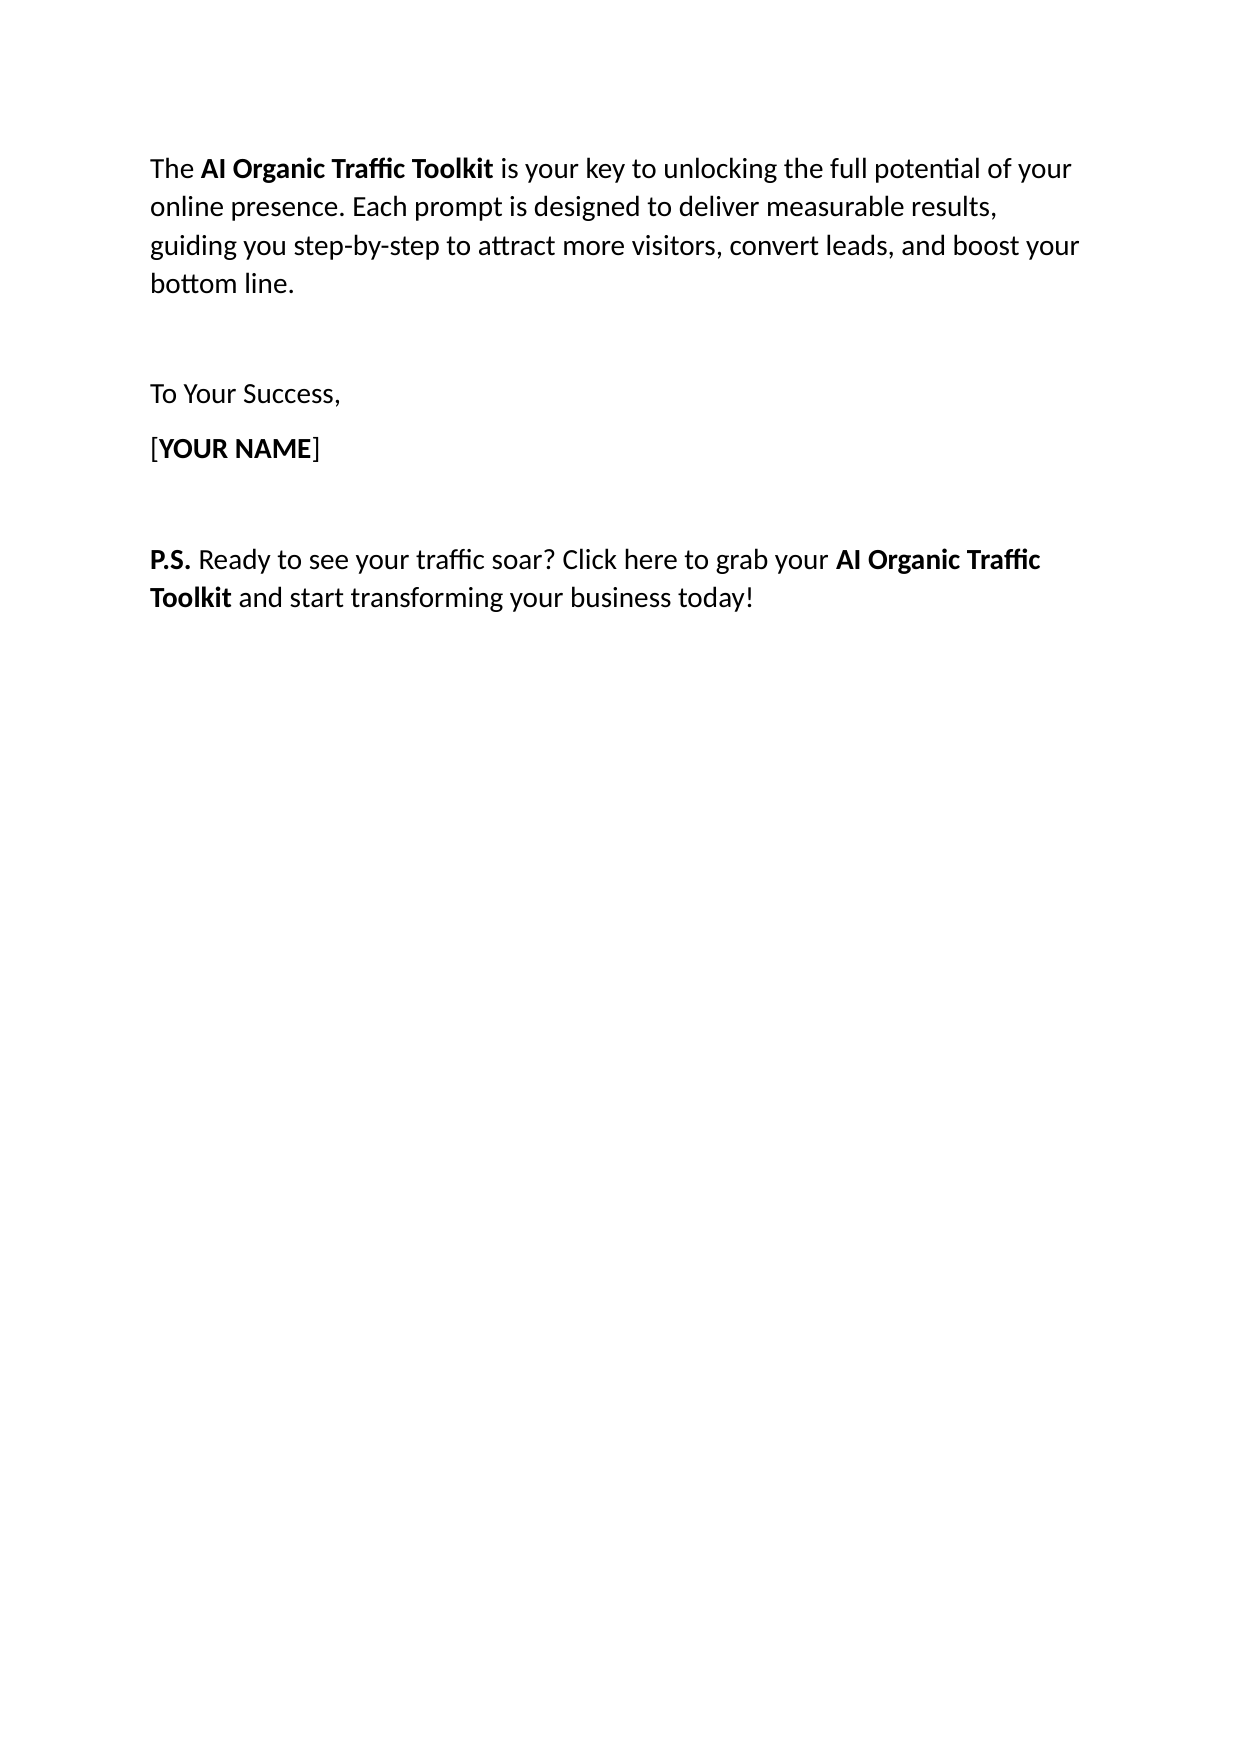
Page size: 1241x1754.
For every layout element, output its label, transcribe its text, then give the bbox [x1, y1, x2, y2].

text To Your Success, [150, 376, 1090, 411]
text P.S. Ready to see your traffic soar? Click here to grab your AI Organic Traffic Toolkit and start transforming your business today! [150, 541, 1090, 615]
text [YOUR NAME] [150, 431, 1090, 466]
text The AI Organic Traffic Toolkit is your key to unlocking the full potential of your online presence. Each prompt is designed to deliver measurable results, guiding you step-by-step to attract more visitors, convert leads, and boost your bottom line. [150, 150, 1090, 301]
